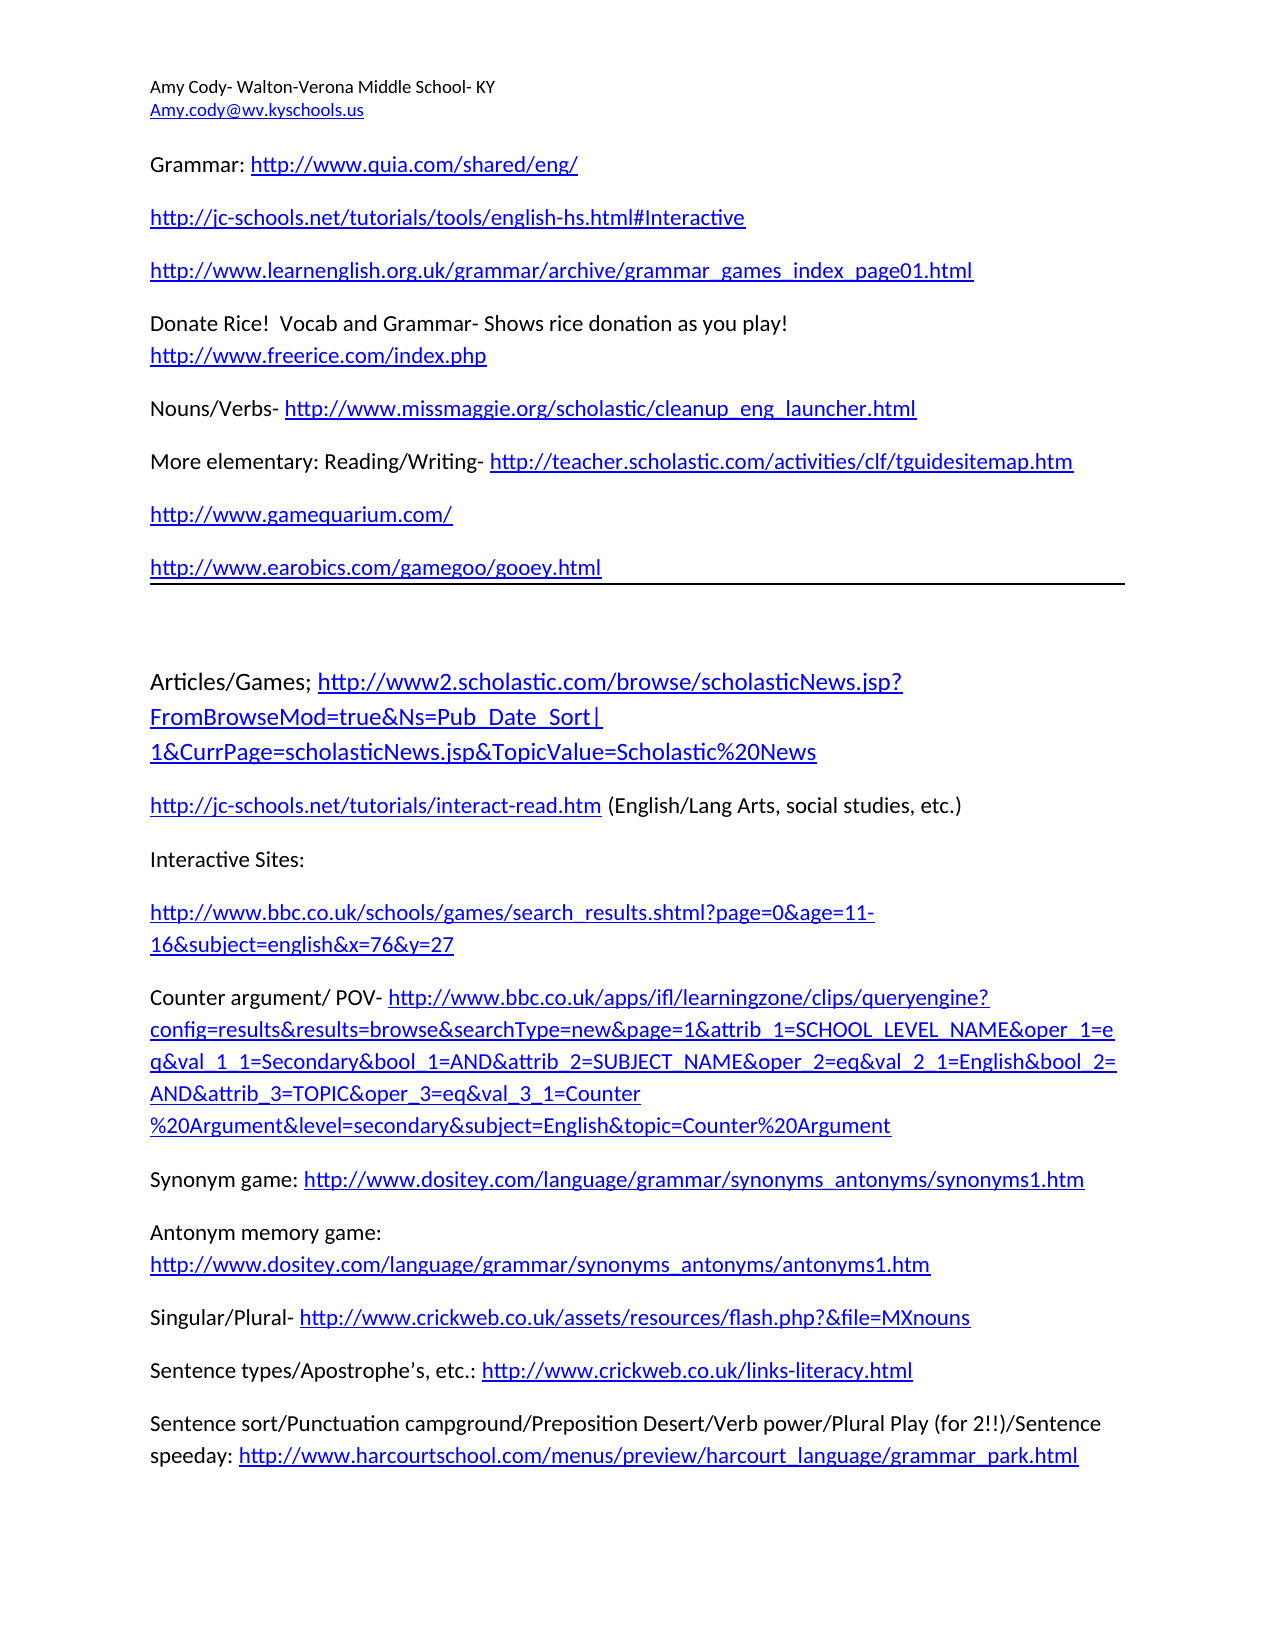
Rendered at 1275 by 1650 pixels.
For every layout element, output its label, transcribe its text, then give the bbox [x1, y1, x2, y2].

text http://www.earobics.com/gamegoo/gooey.html [150, 553, 1125, 583]
text http://www.learnenglish.org.uk/grammar/archive/grammar_games_index_page01.html [150, 256, 1125, 284]
text Synonym game: http://www.dositey.com/language/grammar/synonyms_antonyms/synonyms1.htm [150, 1165, 1125, 1193]
text Singular/Plural- http://www.crickweb.co.uk/assets/resources/flash.php?&file=MXnouns [150, 1303, 1125, 1331]
text Nouns/Verbs- http://www.missmaggie.org/scholastic/cleanup_eng_launcher.html [150, 394, 1125, 422]
text http://jc-schools.net/tutorials/tools/english-hs.html#Interactive [150, 203, 1125, 231]
text Sentence sort/Punctuation campground/Preposition Desert/Verb power/Plural Play (for 2!!)/Sentence speeday: http://www.harcourtschool.com/menus/preview/harcourt_language/grammar_park.html [150, 1409, 1125, 1469]
text http://jc-schools.net/tutorials/interact-read.htm (English/Lang Arts, social studies, etc.) [150, 792, 1125, 820]
text Grammar: http://www.quia.com/shared/eng/ [150, 150, 1125, 178]
text Antonym memory game: http://www.dositey.com/language/grammar/synonyms_antonyms/antonyms1.htm [150, 1218, 1125, 1278]
text More elementary: Reading/Writing- http://teacher.scholastic.com/activities/clf/tguidesitemap.htm [150, 447, 1125, 475]
text Interactive Sites: [150, 845, 1125, 873]
text Articles/Games; http://www2.scholastic.com/browse/scholasticNews.jsp?FromBrowseMod=true&Ns=Pub_Date_Sort|1&CurrPage=scholasticNews.jsp&TopicValue=Scholastic%20News [150, 666, 1125, 766]
text Sentence types/Apostrophe’s, etc.: http://www.crickweb.co.uk/links-literacy.html [150, 1356, 1125, 1384]
text http://www.bbc.co.uk/schools/games/search_results.shtml?page=0&age=11-16&subject=english&x=76&y=27 [150, 898, 1125, 958]
text Counter argument/ POV- http://www.bbc.co.uk/apps/ifl/learningzone/clips/queryengine?config=results&results=browse&searchType=new&page=1&attrib_1=SCHOOL_LEVEL_NAME&oper_1=eq&val_1_1=Secondary&bool_1=AND&attrib_2=SUBJECT_NAME&oper_2=eq&val_2_1=English&bool_2=AND&attrib_3=TOPIC&oper_3=eq&val_3_1=Counter%20Argument&level=secondary&subject=English&topic=Counter%20Argument [150, 983, 1125, 1140]
text http://www.gamequarium.com/ [150, 500, 1125, 528]
text Donate Rice! Vocab and Grammar- Shows rice donation as you play! http://www.freerice.com/index.php [150, 309, 1125, 369]
